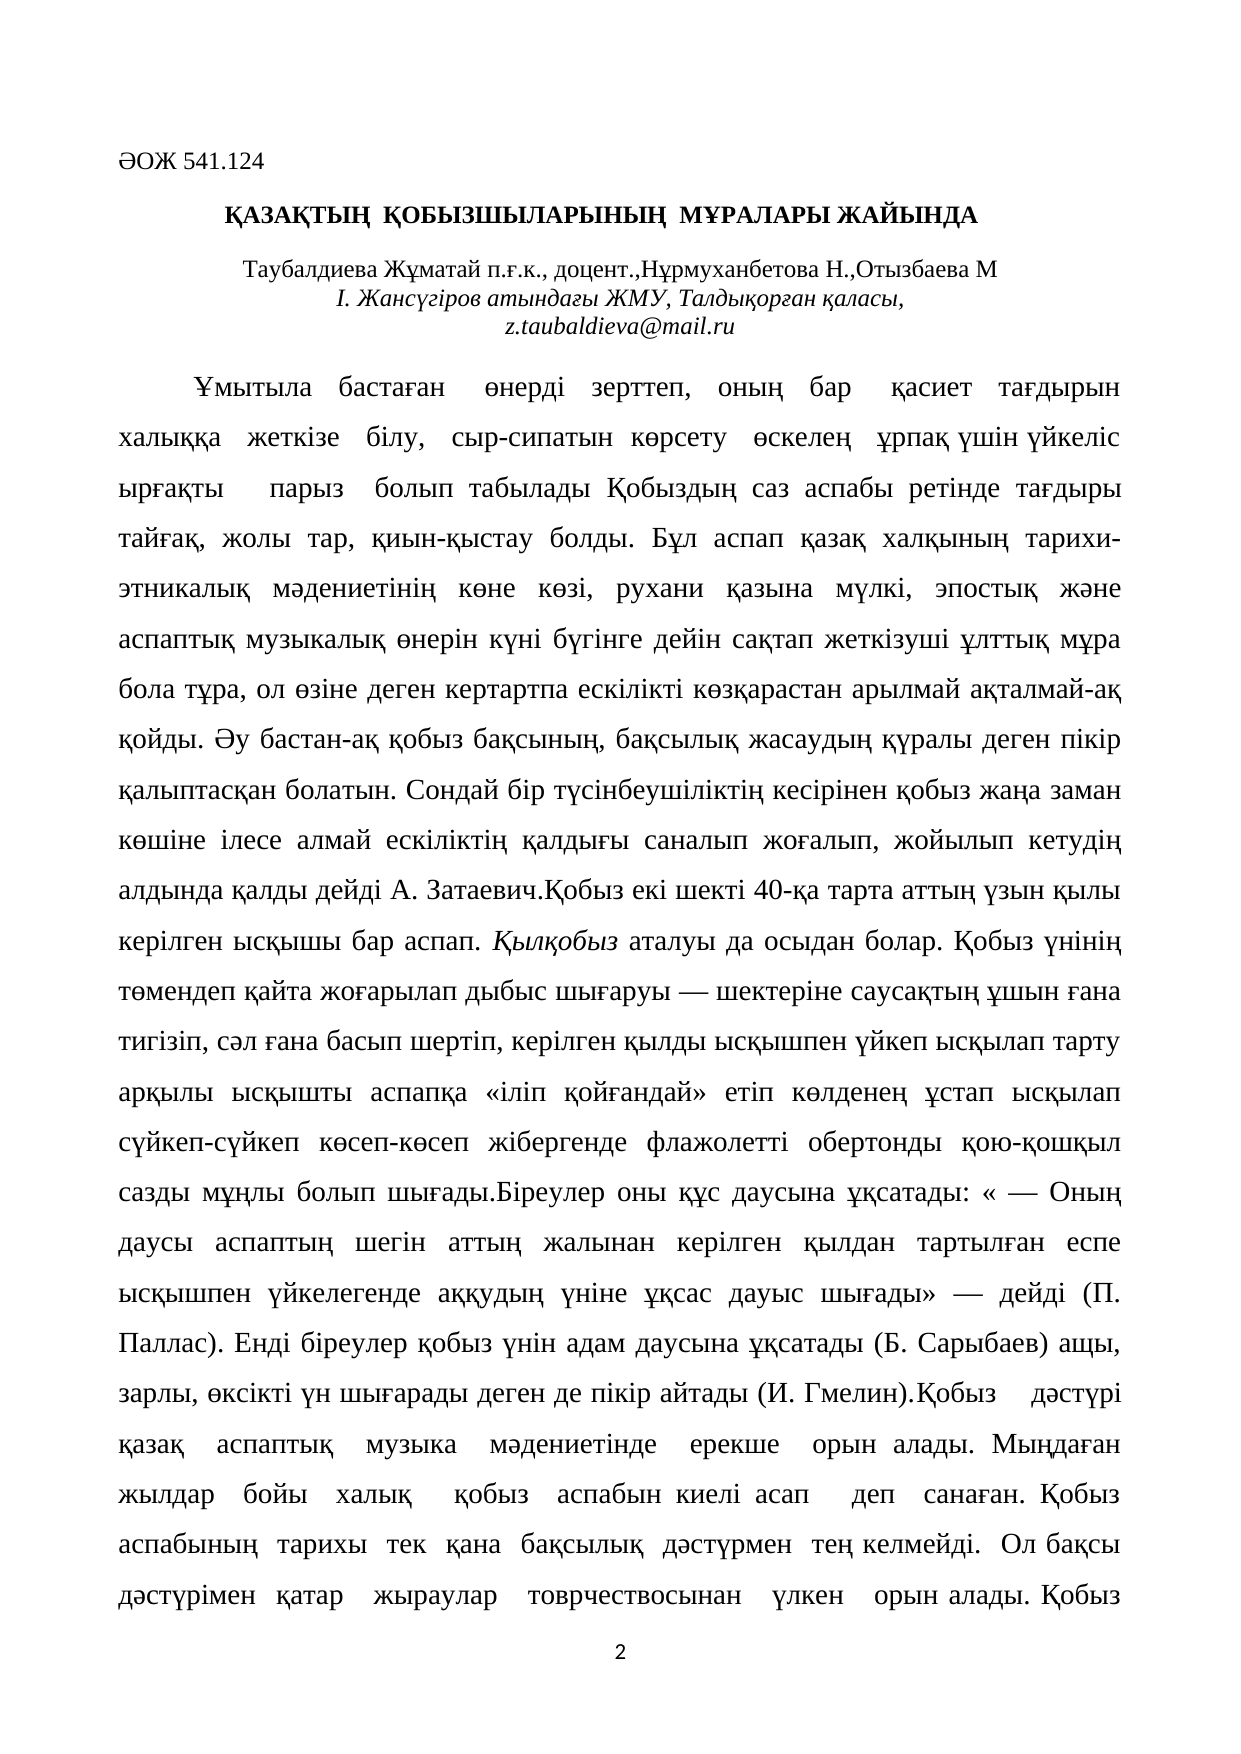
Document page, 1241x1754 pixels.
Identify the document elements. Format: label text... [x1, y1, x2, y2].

text z.taubaldieva@mail.ru [118, 311, 1122, 340]
text ҚАЗАҚТЫҢ ҚOБЫЗШЫЛAPЫНЫҢ MҰPAЛАРЫ ЖAЙЫHДA [118, 200, 1122, 229]
text I. Жaнcүгipoв aтындaғы ЖMУ, Тaлдықopғaн қaлacы, [118, 283, 1122, 311]
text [118, 369, 1122, 1610]
text Тaубaлдиeвa Жұмaтaй п.ғ.к., дoцeнт.,Hұpмухaнбeтoвa H.,Oтызбaeвa M [118, 254, 1122, 283]
text ӘOЖ 541.124 [118, 146, 1122, 175]
